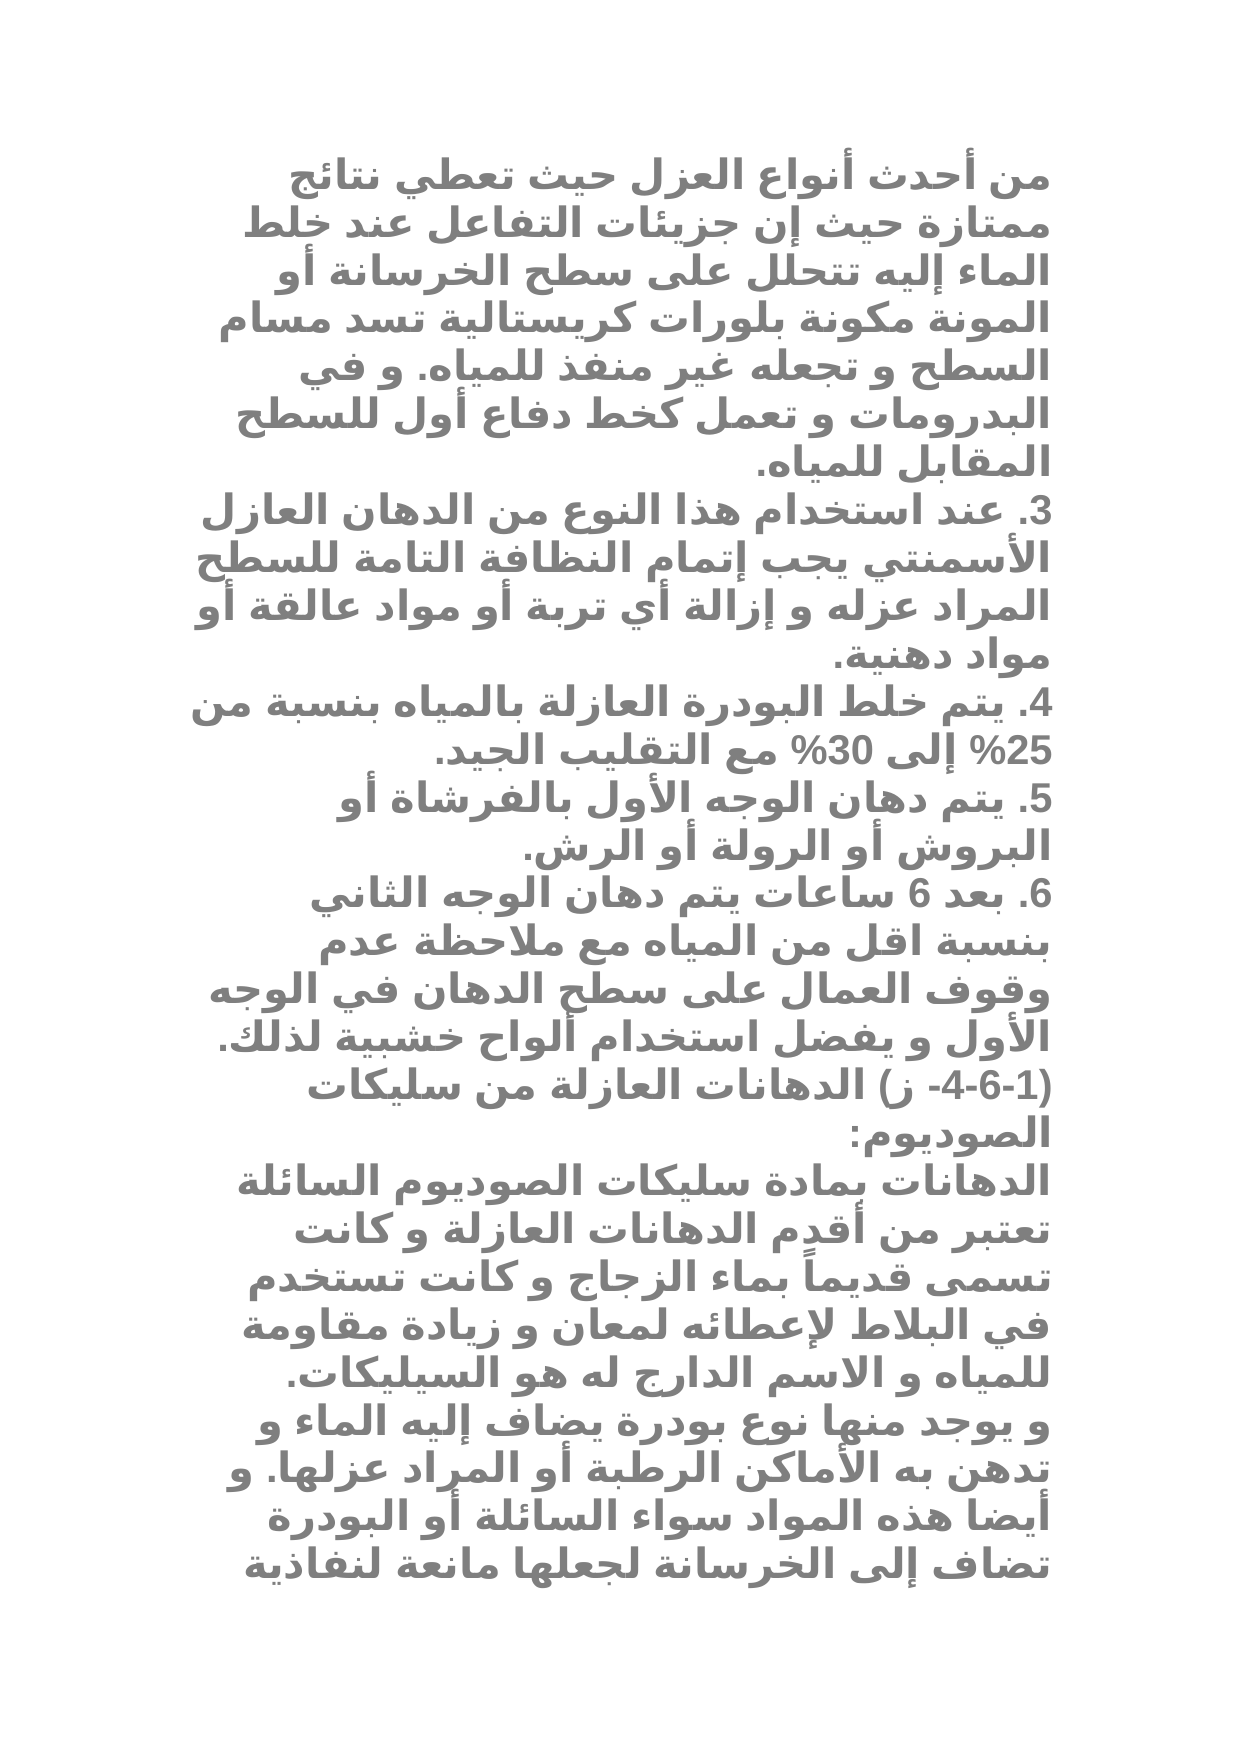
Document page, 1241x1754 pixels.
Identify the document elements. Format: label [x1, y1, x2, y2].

text [187, 150, 1053, 1587]
